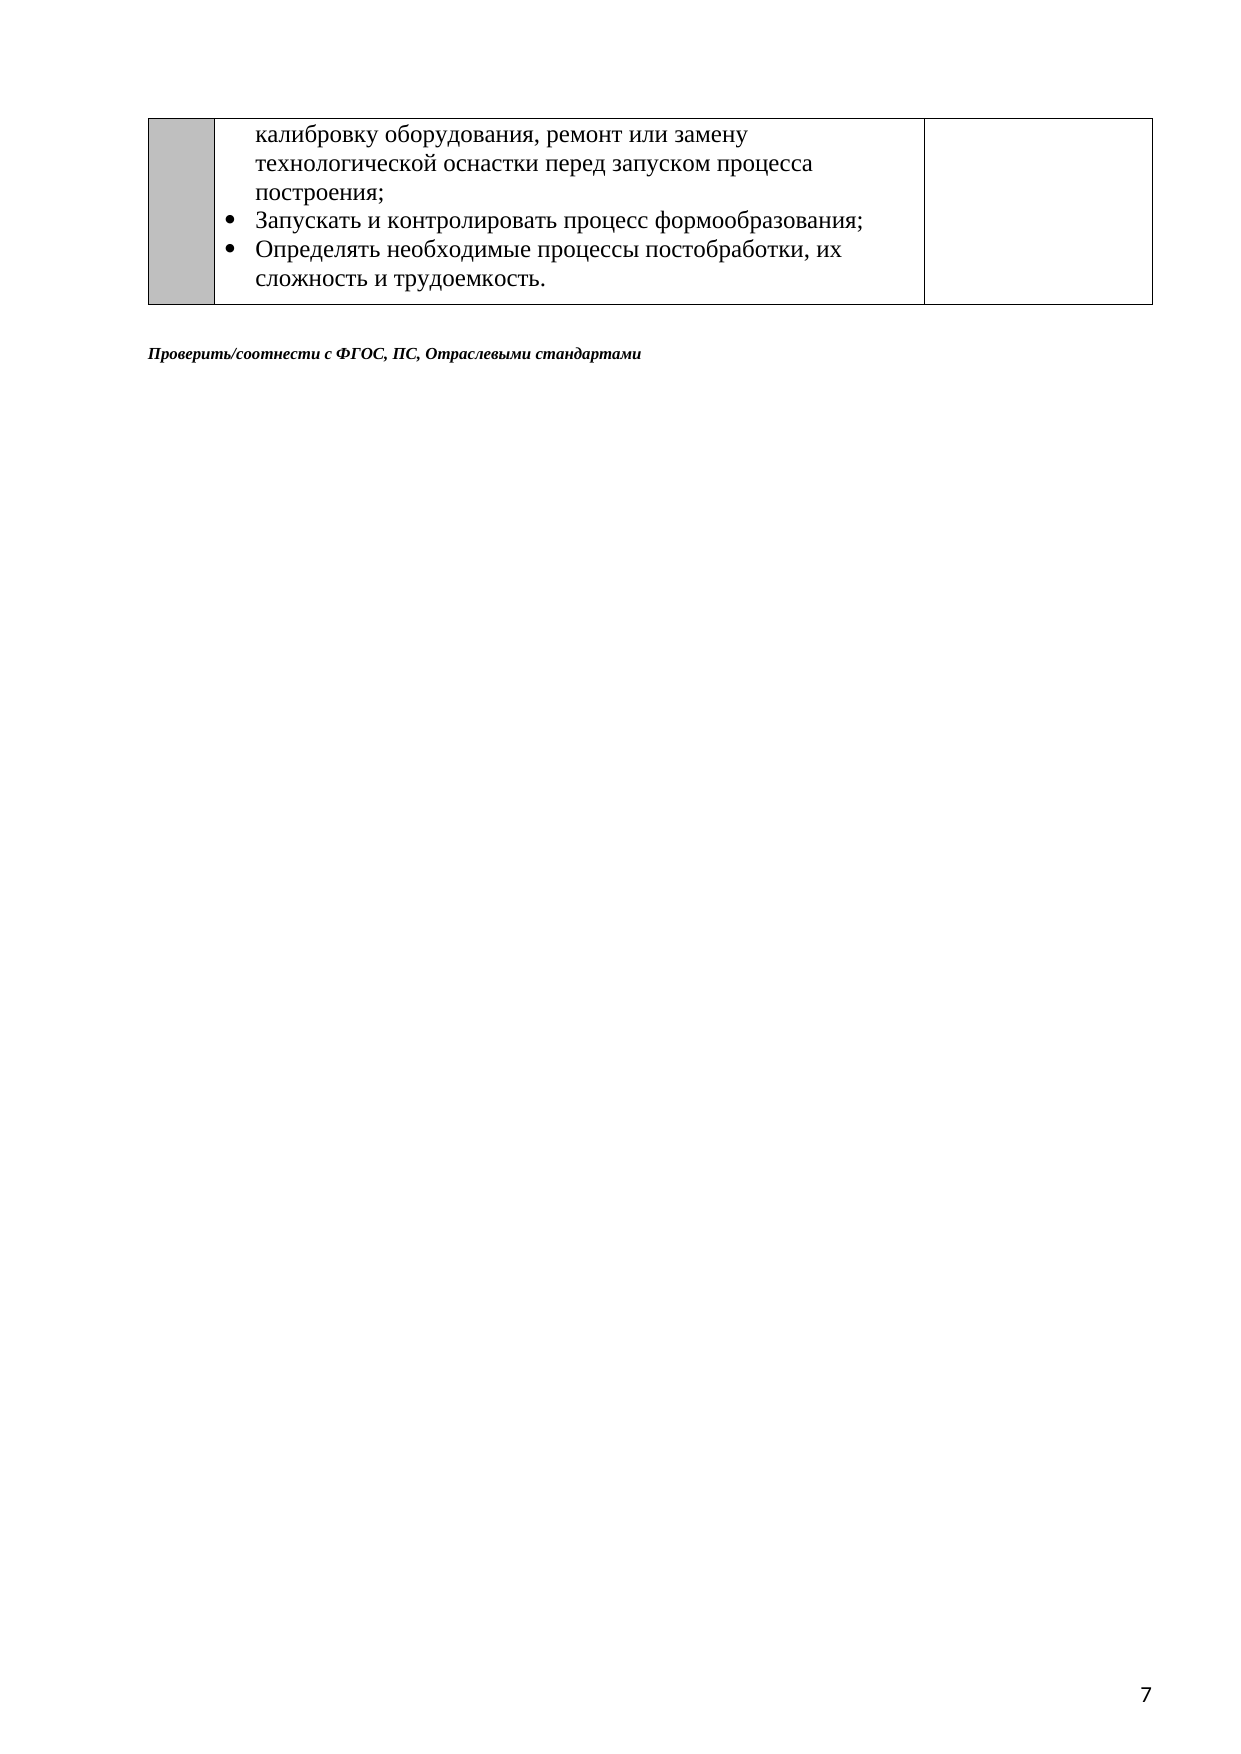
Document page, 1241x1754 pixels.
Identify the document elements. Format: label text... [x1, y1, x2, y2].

table_cell [149, 119, 214, 304]
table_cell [215, 119, 924, 304]
table_cell [925, 119, 1152, 304]
text Проверить/соотнести с ФГОС, ПС, Отраслевыми стандартами [148, 329, 1152, 363]
